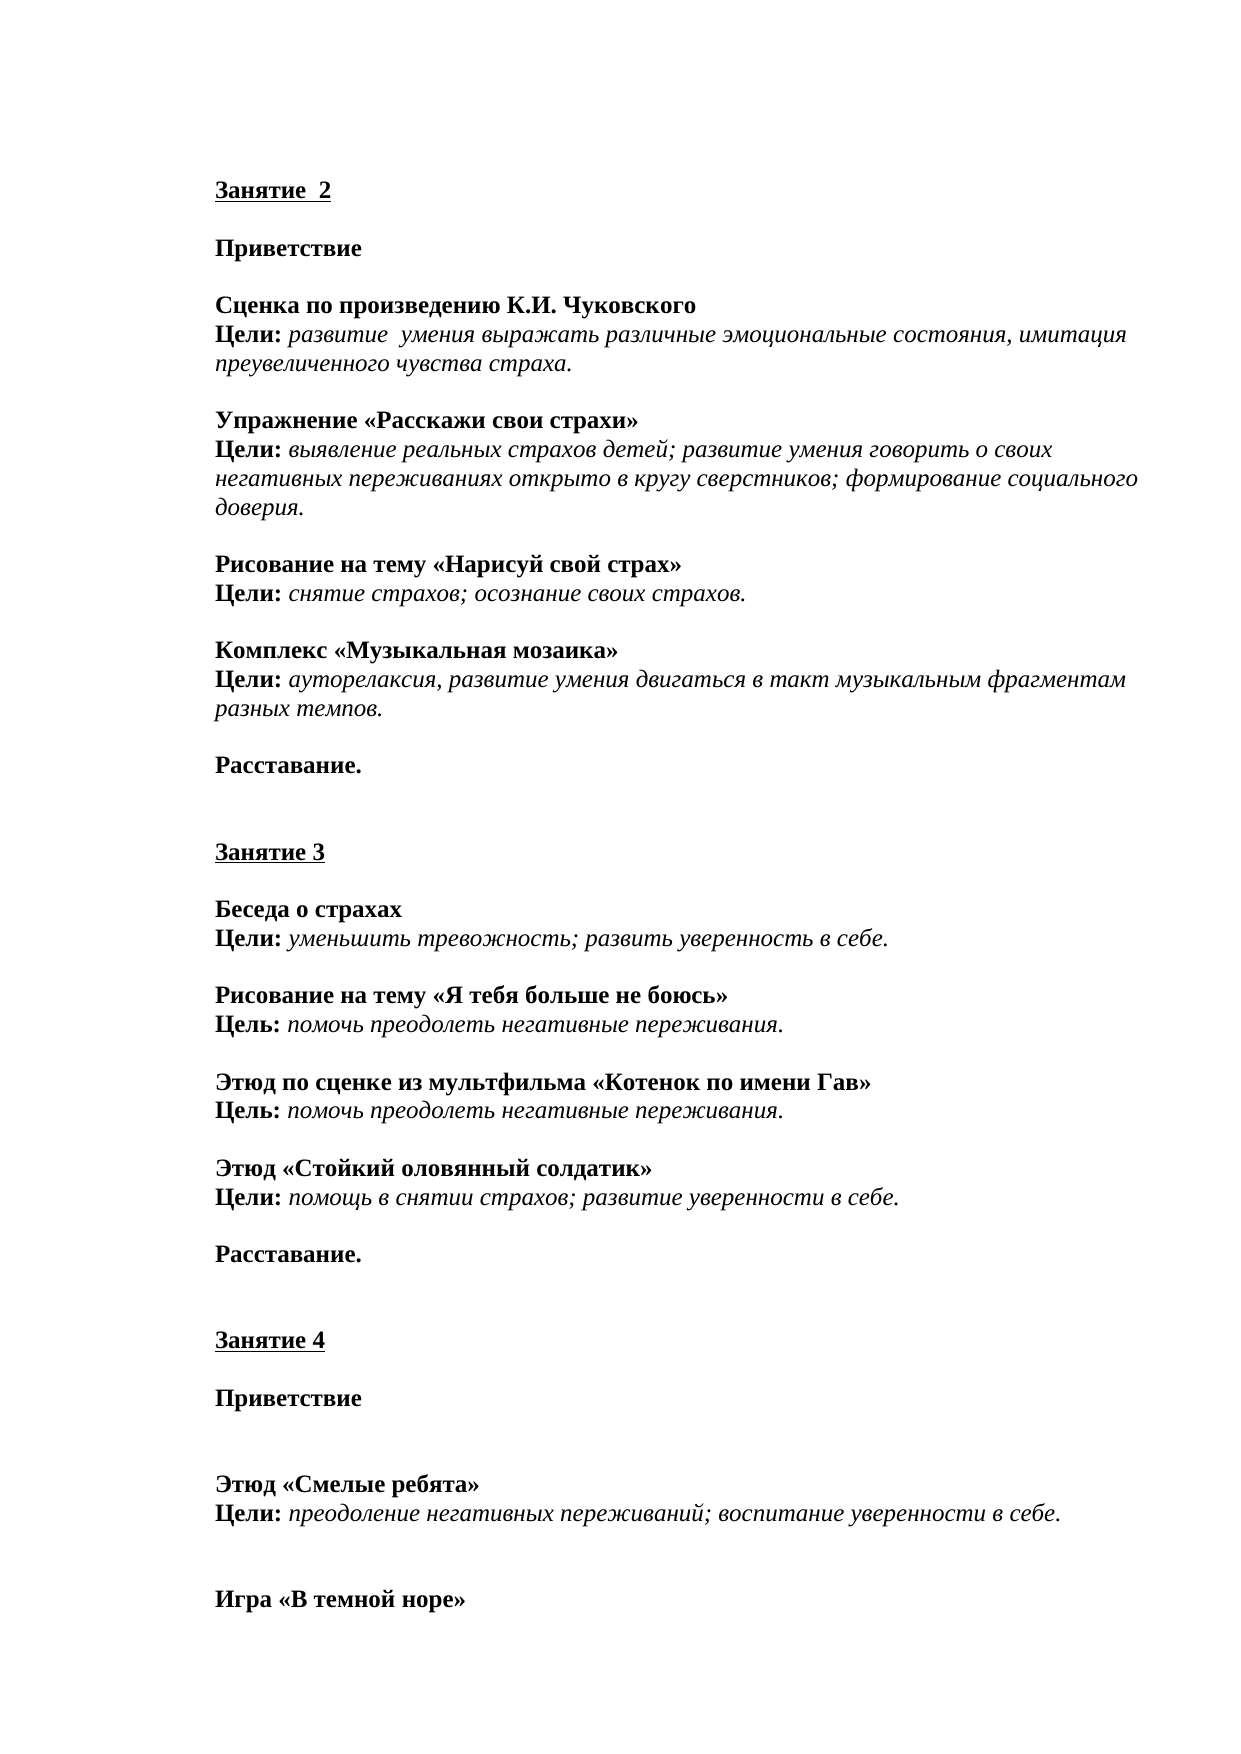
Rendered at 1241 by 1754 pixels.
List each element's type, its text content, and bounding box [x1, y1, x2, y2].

text Рисование на тему «Я тебя больше не боюсь» [215, 981, 1152, 1009]
text Расставание. [215, 751, 1152, 779]
text Комплекс «Музыкальная мозаика» [215, 636, 1152, 664]
text Этюд по сценке из мультфильма «Котенок по имени Гав» [215, 1067, 1152, 1096]
text Приветствие [215, 1383, 1152, 1412]
text Приветствие [215, 233, 1152, 262]
text Цели: снятие страхов; осознание своих страхов. [215, 578, 1152, 607]
text Цели: уменьшить тревожность; развить уверенность в себе. [215, 923, 1152, 952]
text Сценка по произведению К.И. Чуковского [215, 291, 1152, 319]
text Занятие 2 [215, 176, 1152, 204]
text Игра «В темной норе» [215, 1584, 1152, 1613]
text Цель: помочь преодолеть негативные переживания. [215, 1009, 1152, 1038]
text Упражнение «Расскажи свои страхи» [215, 406, 1152, 434]
text Занятие 3 [215, 837, 1152, 866]
text Цели: ауторелаксия, развитие умения двигаться в такт музыкальным фрагментам разных темпов. [215, 664, 1152, 722]
text Цели: преодоление негативных переживаний; воспитание уверенности в себе. [215, 1498, 1152, 1527]
text Расставание. [215, 1239, 1152, 1268]
text Цель: помочь преодолеть негативные переживания. [215, 1096, 1152, 1124]
text Этюд «Смелые ребята» [215, 1469, 1152, 1498]
text Цели: развитие умения выражать различные эмоциональные состояния, имитация преувеличенного чувства страха. [215, 319, 1152, 377]
text Цели: помощь в снятии страхов; развитие уверенности в себе. [215, 1182, 1152, 1211]
text Цели: выявление реальных страхов детей; развитие умения говорить о своих негативных переживаниях открыто в кругу сверстников; формирование социального доверия. [215, 434, 1152, 521]
text Занятие 4 [215, 1326, 1152, 1354]
text Беседа о страхах [215, 894, 1152, 923]
text Рисование на тему «Нарисуй свой страх» [215, 549, 1152, 578]
text Этюд «Стойкий оловянный солдатик» [215, 1153, 1152, 1182]
